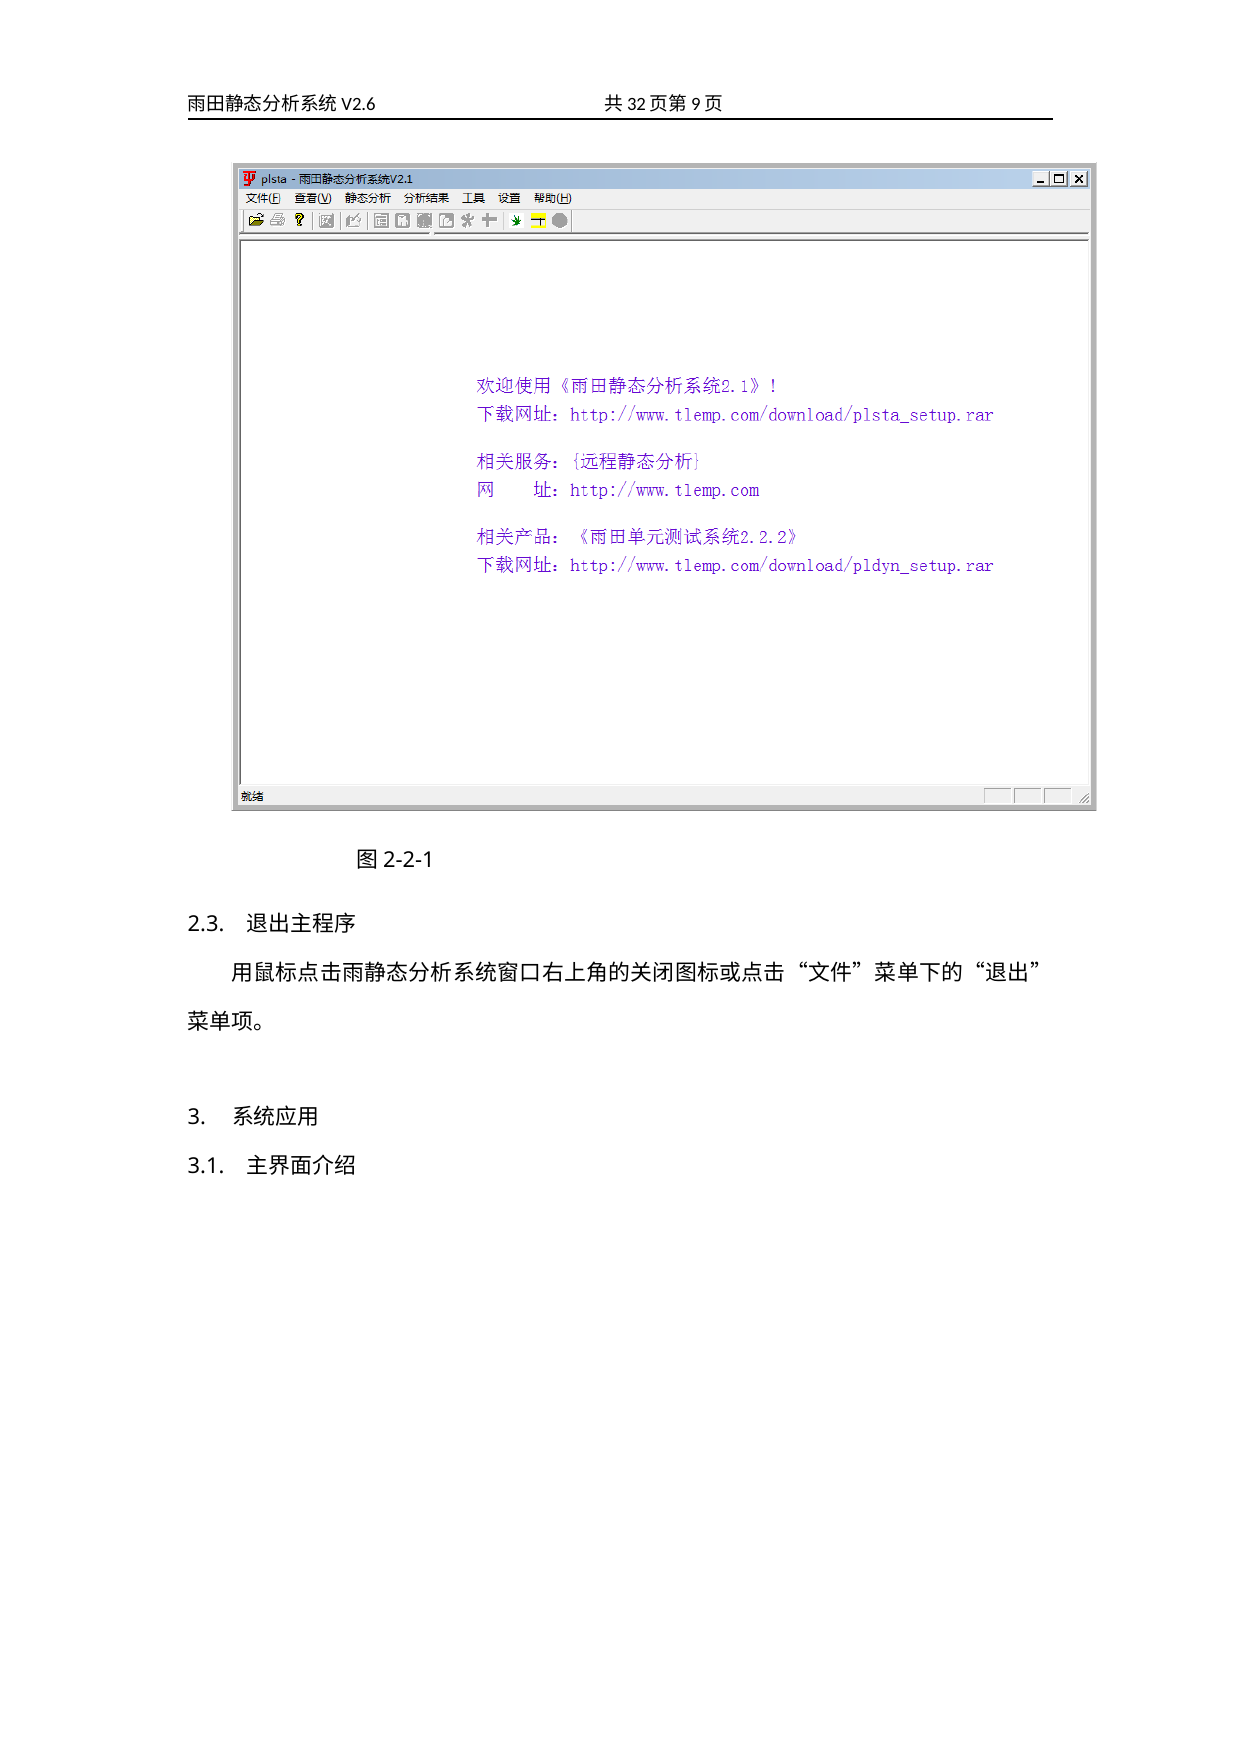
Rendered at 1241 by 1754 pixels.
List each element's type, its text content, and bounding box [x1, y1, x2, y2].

picture [231, 162, 1097, 811]
list 系统应用 [187, 1099, 1053, 1131]
text 图2-2-1 [187, 842, 1053, 874]
text 用鼠标点击雨静态分析系统窗口右上角的关闭图标或点击“文件”菜单下的“退出”菜单项。 [187, 954, 1053, 1036]
list 主界面介绍 [187, 1147, 1053, 1180]
list 退出主程序 [187, 906, 1053, 939]
